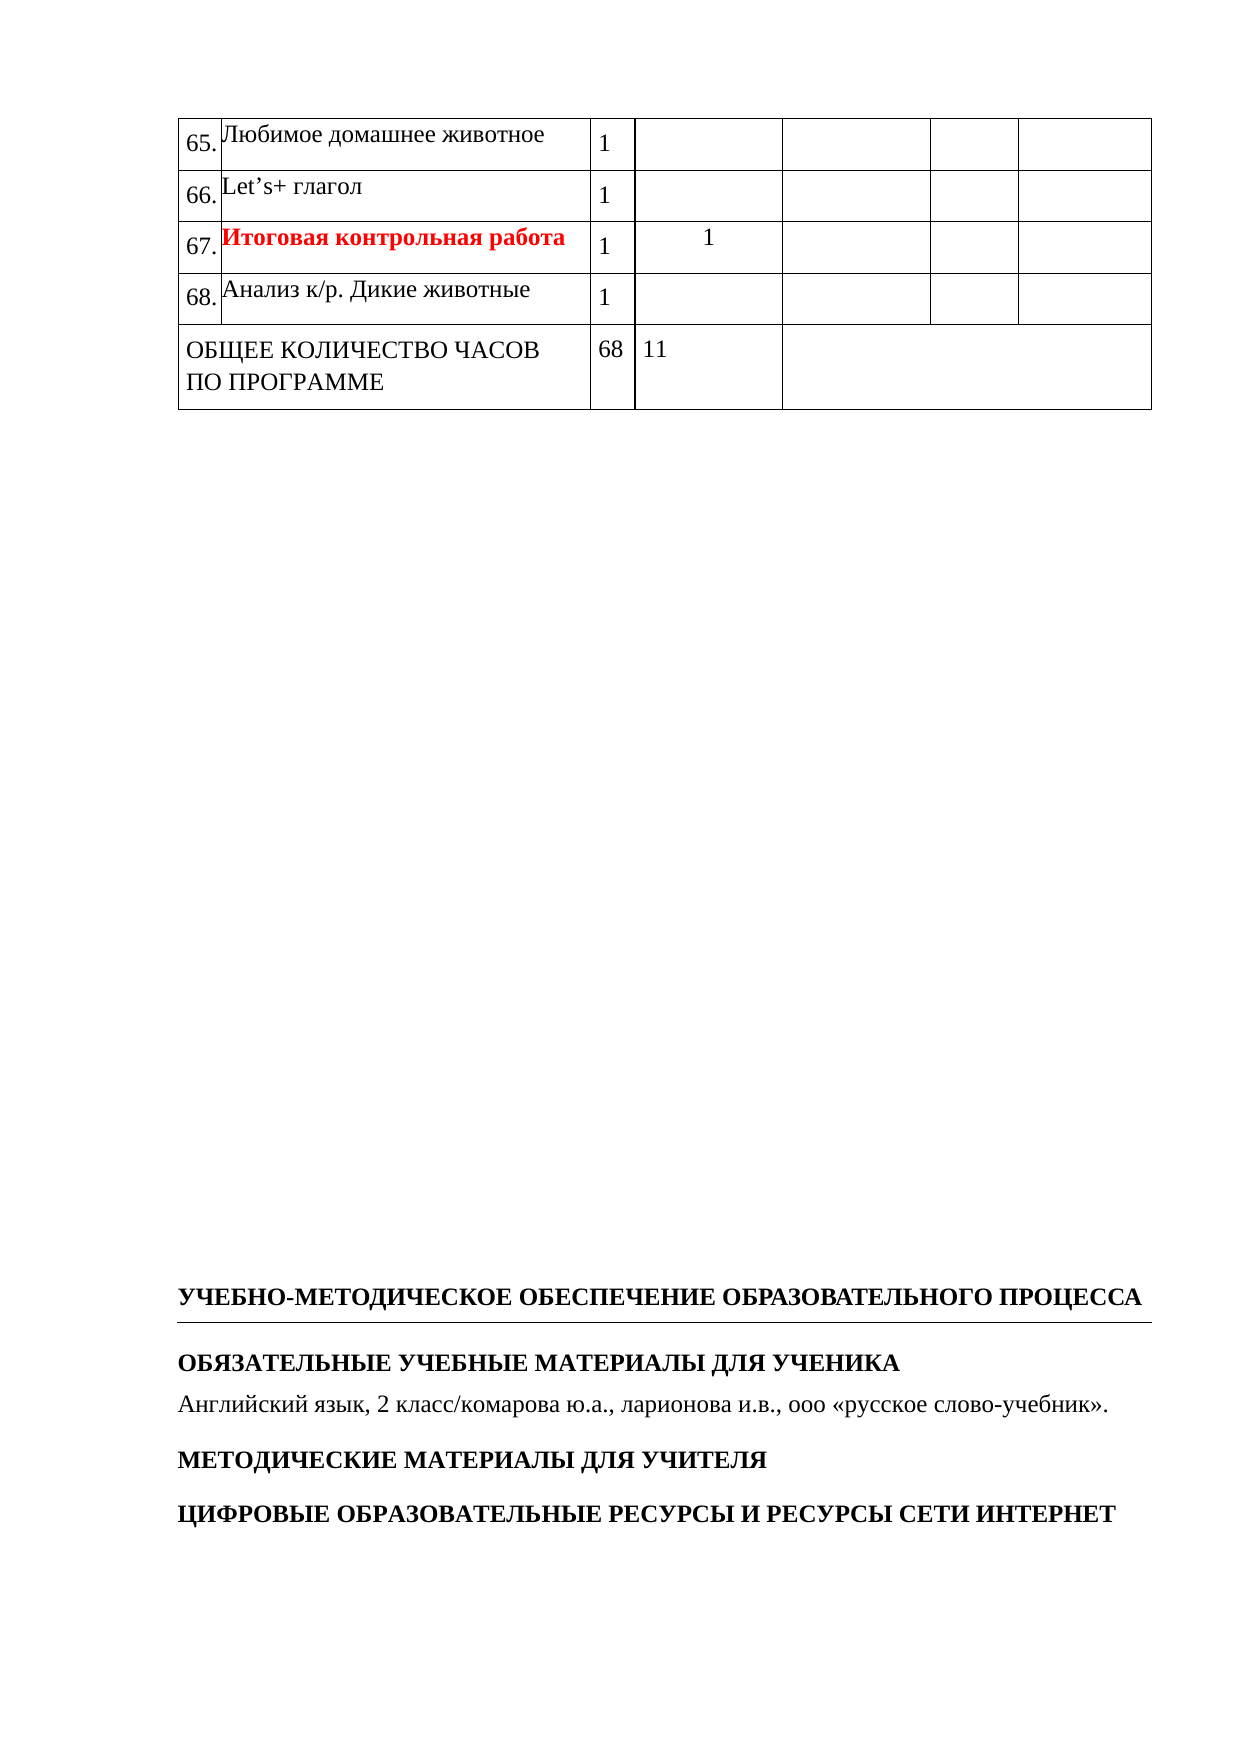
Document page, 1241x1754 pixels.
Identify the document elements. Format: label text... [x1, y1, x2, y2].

table_cell [931, 274, 1018, 324]
table_cell [931, 171, 1018, 221]
text УЧЕБНО-МЕТОДИЧЕСКОЕ ОБЕСПЕЧЕНИЕ ОБРАЗОВАТЕЛЬНОГО ПРОЦЕССА [177, 1282, 1152, 1322]
table_cell 1 [591, 119, 634, 170]
table_cell 68 [591, 325, 634, 409]
table_cell [1019, 119, 1151, 170]
table_cell [1019, 274, 1151, 324]
table_cell [636, 171, 782, 221]
table_cell 68. [179, 274, 221, 324]
table_cell 11 [636, 325, 782, 409]
table_cell [931, 119, 1018, 170]
text ЦИФРОВЫЕ ОБРАЗОВАТЕЛЬНЫЕ РЕСУРСЫ И РЕСУРСЫ СЕТИ ИНТЕРНЕТ [177, 1499, 1152, 1528]
table_cell 65. [179, 119, 221, 170]
table_cell 67. [179, 222, 221, 273]
table_cell 1 [591, 274, 634, 324]
table_cell [1019, 222, 1151, 273]
table_cell 1 [591, 171, 634, 221]
table_cell [783, 171, 930, 221]
table_cell [931, 222, 1018, 273]
table_cell [783, 274, 930, 324]
table_cell Let’s+ глагол [222, 171, 590, 221]
table_cell [636, 119, 782, 170]
text МЕТОДИЧЕСКИЕ МАТЕРИАЛЫ ДЛЯ УЧИТЕЛЯ [177, 1446, 1152, 1474]
table_cell ОБЩЕЕ КОЛИЧЕСТВО ЧАСОВ ПО ПРОГРАММЕ [179, 325, 590, 409]
table_cell Любимое домашнее животное [222, 119, 590, 170]
text Английский язык, 2 класс/комарова ю.а., ларионова и.в., ооо «русское слово-учебник». [177, 1389, 1152, 1418]
table_cell [783, 222, 930, 273]
table_cell [1019, 171, 1151, 221]
table_cell Анализ к/р. Дикие животные [222, 274, 590, 324]
table_cell 1 [591, 222, 634, 273]
table_cell 66. [179, 171, 221, 221]
table_cell Итоговая контрольная работа [222, 222, 590, 273]
table_cell [783, 119, 930, 170]
table_cell 1 [636, 222, 782, 273]
table_cell [783, 325, 1151, 409]
table_cell [636, 274, 782, 324]
text ОБЯЗАТЕЛЬНЫЕ УЧЕБНЫЕ МАТЕРИАЛЫ ДЛЯ УЧЕНИКА [177, 1348, 1152, 1377]
